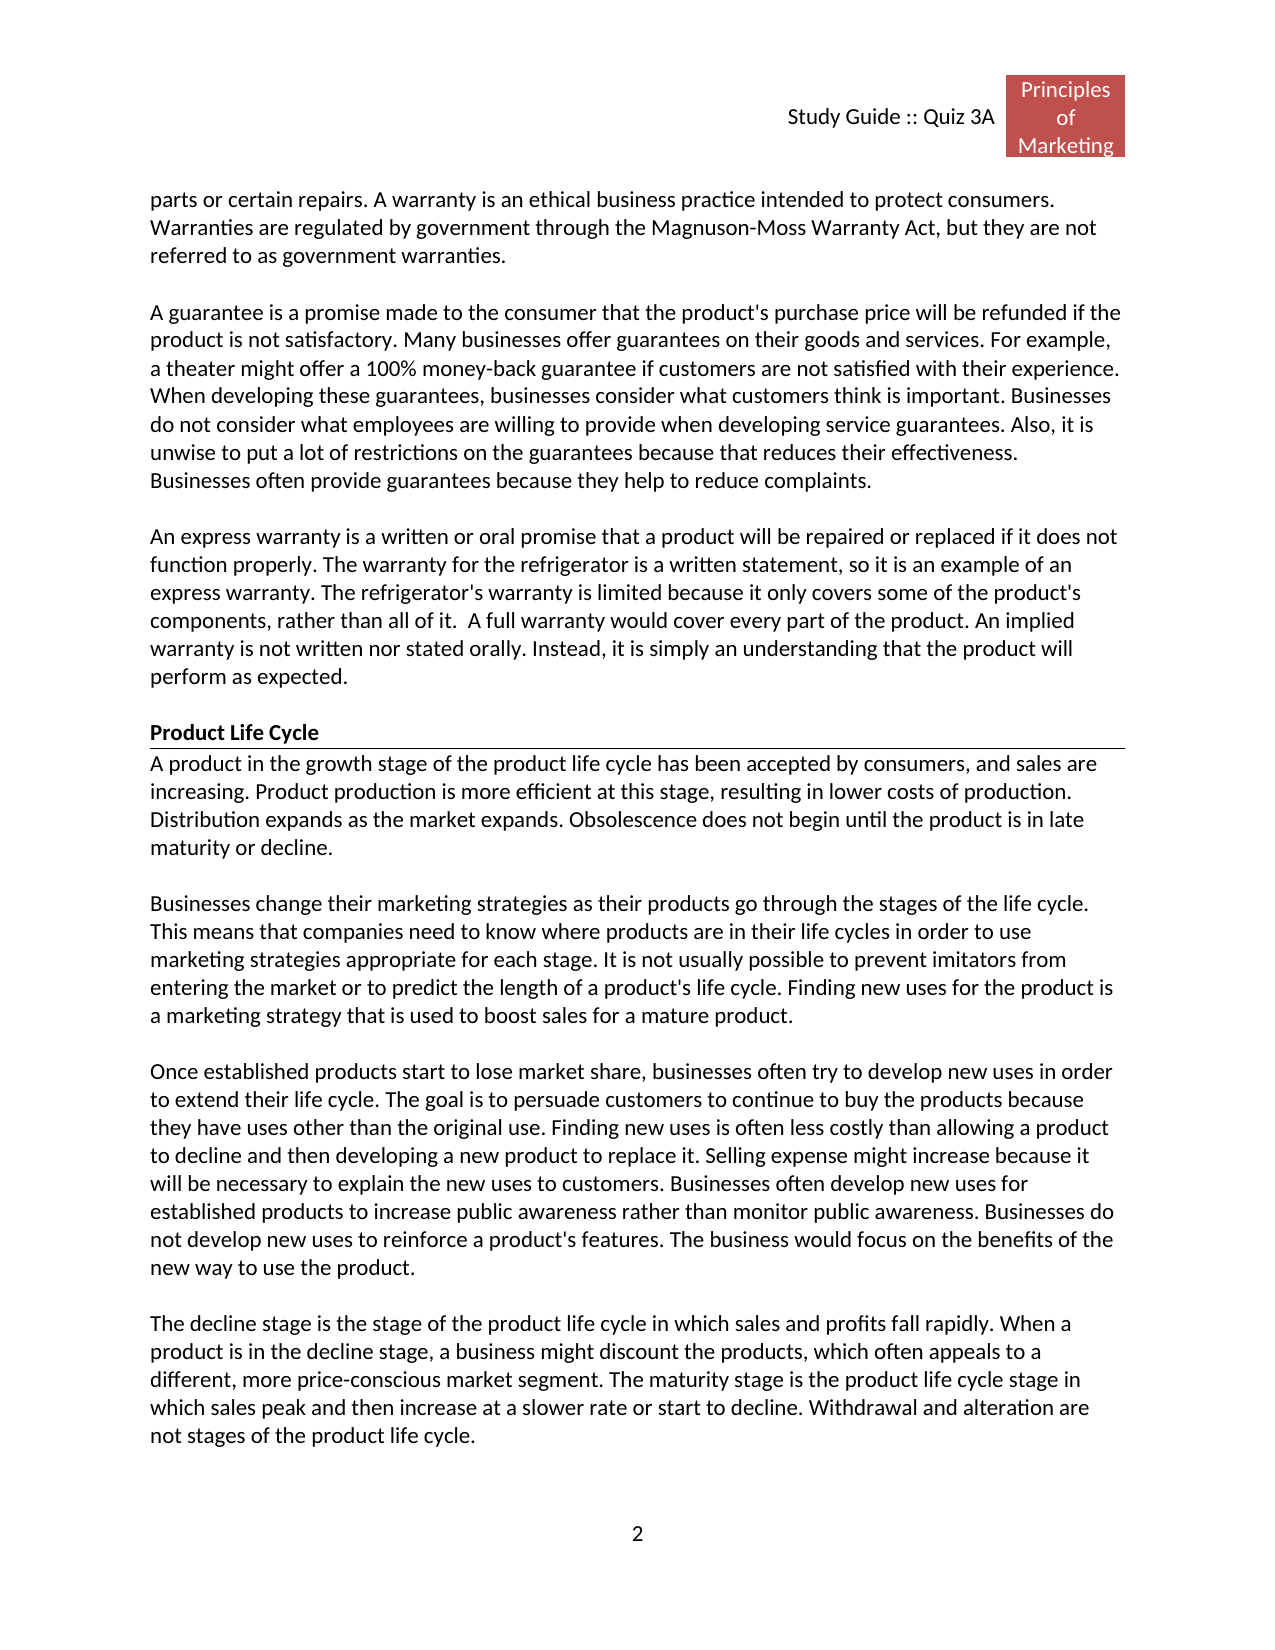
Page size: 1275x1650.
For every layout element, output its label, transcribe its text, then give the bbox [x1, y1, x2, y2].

text A product in the growth stage of the product life cycle has been accepted by consumers, and sales are increasing. Product production is more efficient at this stage, resulting in lower costs of production. Distribution expands as the market expands. Obsolescence does not begin until the product is in late maturity or decline. [150, 749, 1125, 861]
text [150, 186, 1125, 269]
text An express warranty is a written or oral promise that a product will be repaired or replaced if it does not function properly. The warranty for the refrigerator is a written statement, so it is an example of an express warranty. The refrigerator's warranty is limited because it only covers some of the product's components, rather than all of it. A full warranty would cover every part of the product. An implied warranty is not written nor stated orally. Instead, it is simply an understanding that the product will perform as expected. [150, 522, 1125, 690]
text Once established products start to lose market share, businesses often try to develop new uses in order to extend their life cycle. The goal is to persuade customers to continue to buy the products because they have uses other than the original use. Finding new uses is often less costly than allowing a product to decline and then developing a new product to replace it. Selling expense might increase because it will be necessary to explain the new uses to customers. Businesses often develop new uses for established products to increase public awareness rather than monitor public awareness. Businesses do not develop new uses to reinforce a product's features. The business would focus on the benefits of the new way to use the product. [150, 1057, 1125, 1281]
text The decline stage is the stage of the product life cycle in which sales and profits fall rapidly. When a product is in the decline stage, a business might discount the products, which often appeals to a different, more price-conscious market segment. The maturity stage is the product life cycle stage in which sales peak and then increase at a slower rate or start to decline. Withdrawal and alteration are not stages of the product life cycle. [150, 1309, 1125, 1449]
text Businesses change their marketing strategies as their products go through the stages of the life cycle. This means that companies need to know where products are in their life cycles in order to use marketing strategies appropriate for each stage. It is not usually possible to prevent imitators from entering the market or to predict the length of a product's life cycle. Finding new uses for the product is a marketing strategy that is used to boost sales for a mature product. [150, 889, 1125, 1029]
text A guarantee is a promise made to the consumer that the product's purchase price will be refunded if the product is not satisfactory. Many businesses offer guarantees on their goods and services. For example, a theater might offer a 100% money-back guarantee if customers are not satisfied with their experience. When developing these guarantees, businesses consider what customers think is important. Businesses do not consider what employees are willing to provide when developing service guarantees. Also, it is unwise to put a lot of restrictions on the guarantees because that reduces their effectiveness. Businesses often provide guarantees because they help to reduce complaints. [150, 298, 1125, 494]
text Product Life Cycle [150, 718, 1125, 748]
